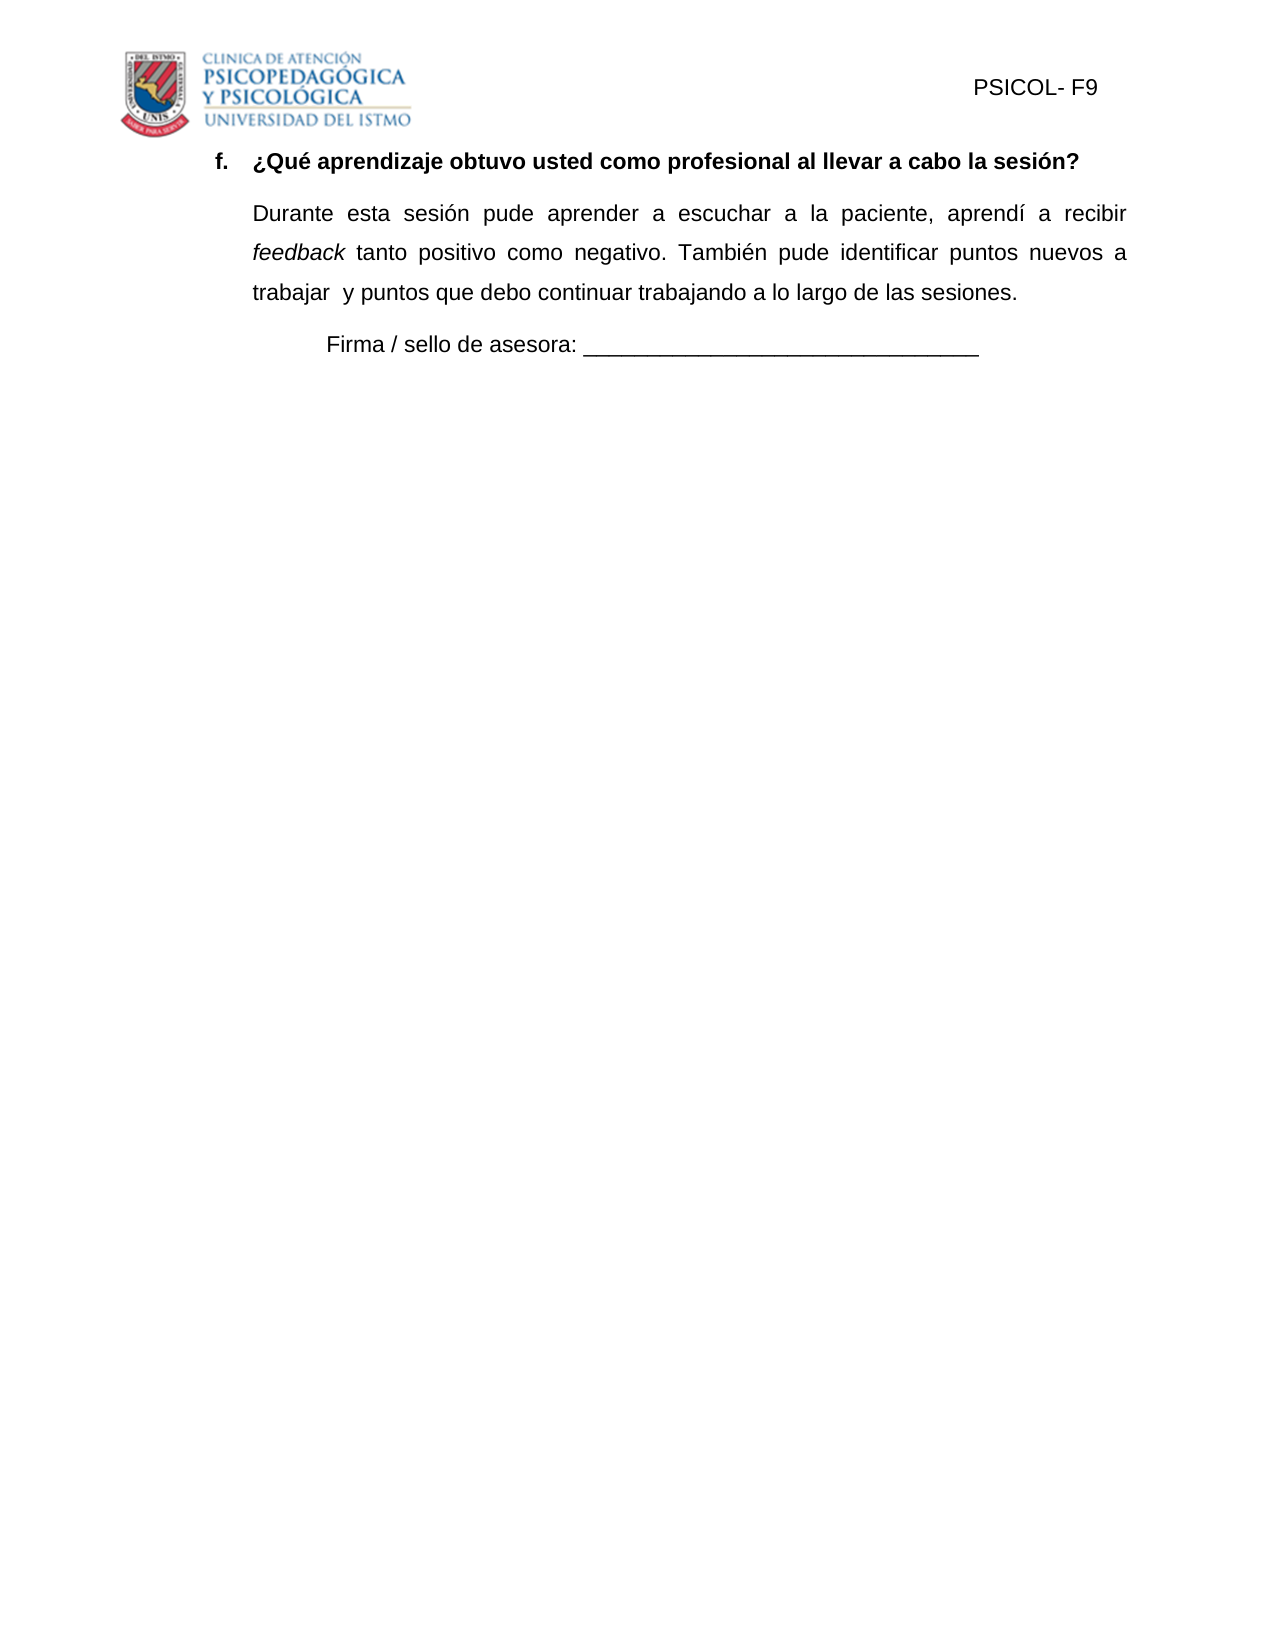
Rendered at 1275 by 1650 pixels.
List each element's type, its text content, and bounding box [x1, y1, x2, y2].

picture [65, 20, 437, 148]
text Firma / sello de asesora: _______________________________ [177, 331, 1127, 357]
text Durante esta sesión pude aprender a escuchar a la paciente, aprendí a recibir feedback tanto positivo como negativo. También pude identificar puntos nuevos a trabajar y puntos que debo continuar trabajando a lo largo de las sesiones. [252, 200, 1127, 305]
list ¿Qué aprendizaje obtuvo usted como profesional al llevar a cabo la sesión? [215, 148, 1127, 174]
